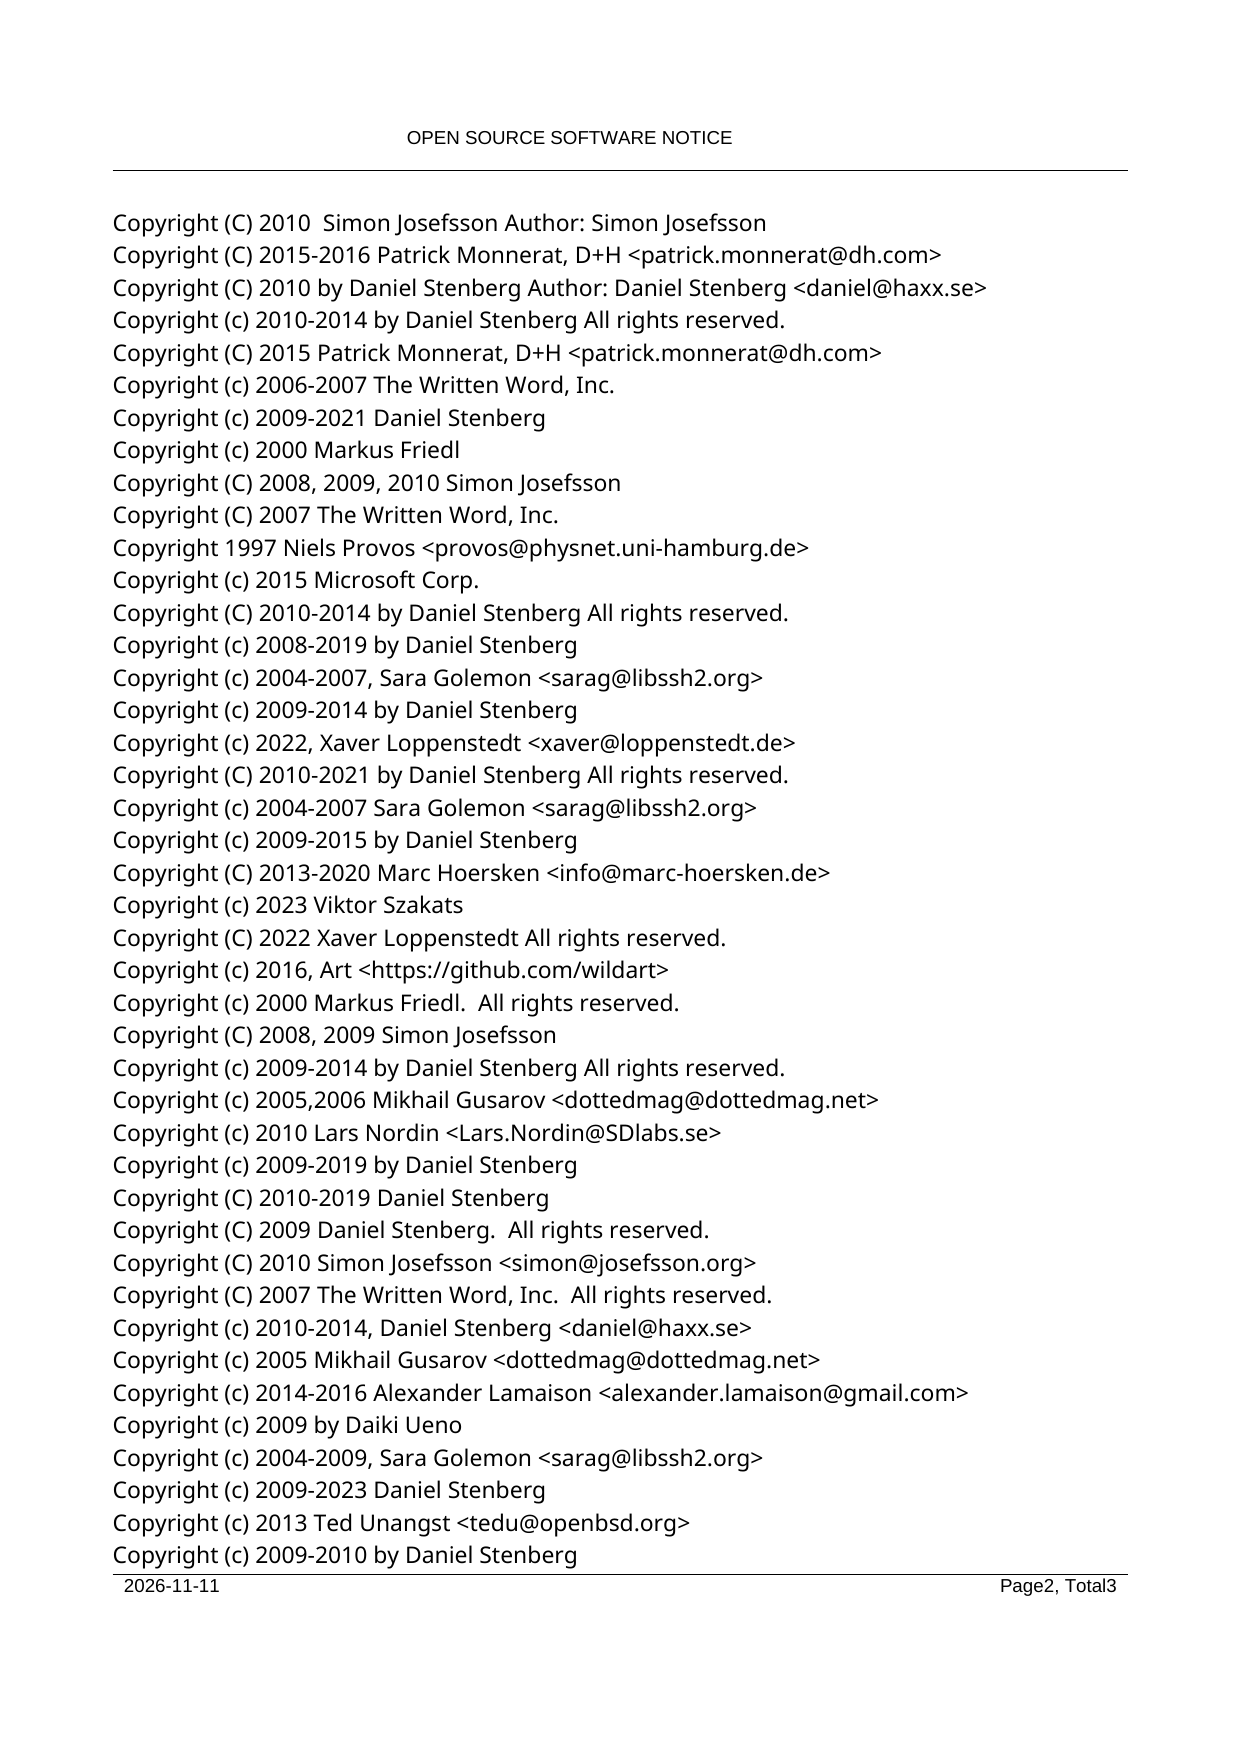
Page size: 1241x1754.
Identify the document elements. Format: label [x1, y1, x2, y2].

text [112, 206, 1128, 1571]
